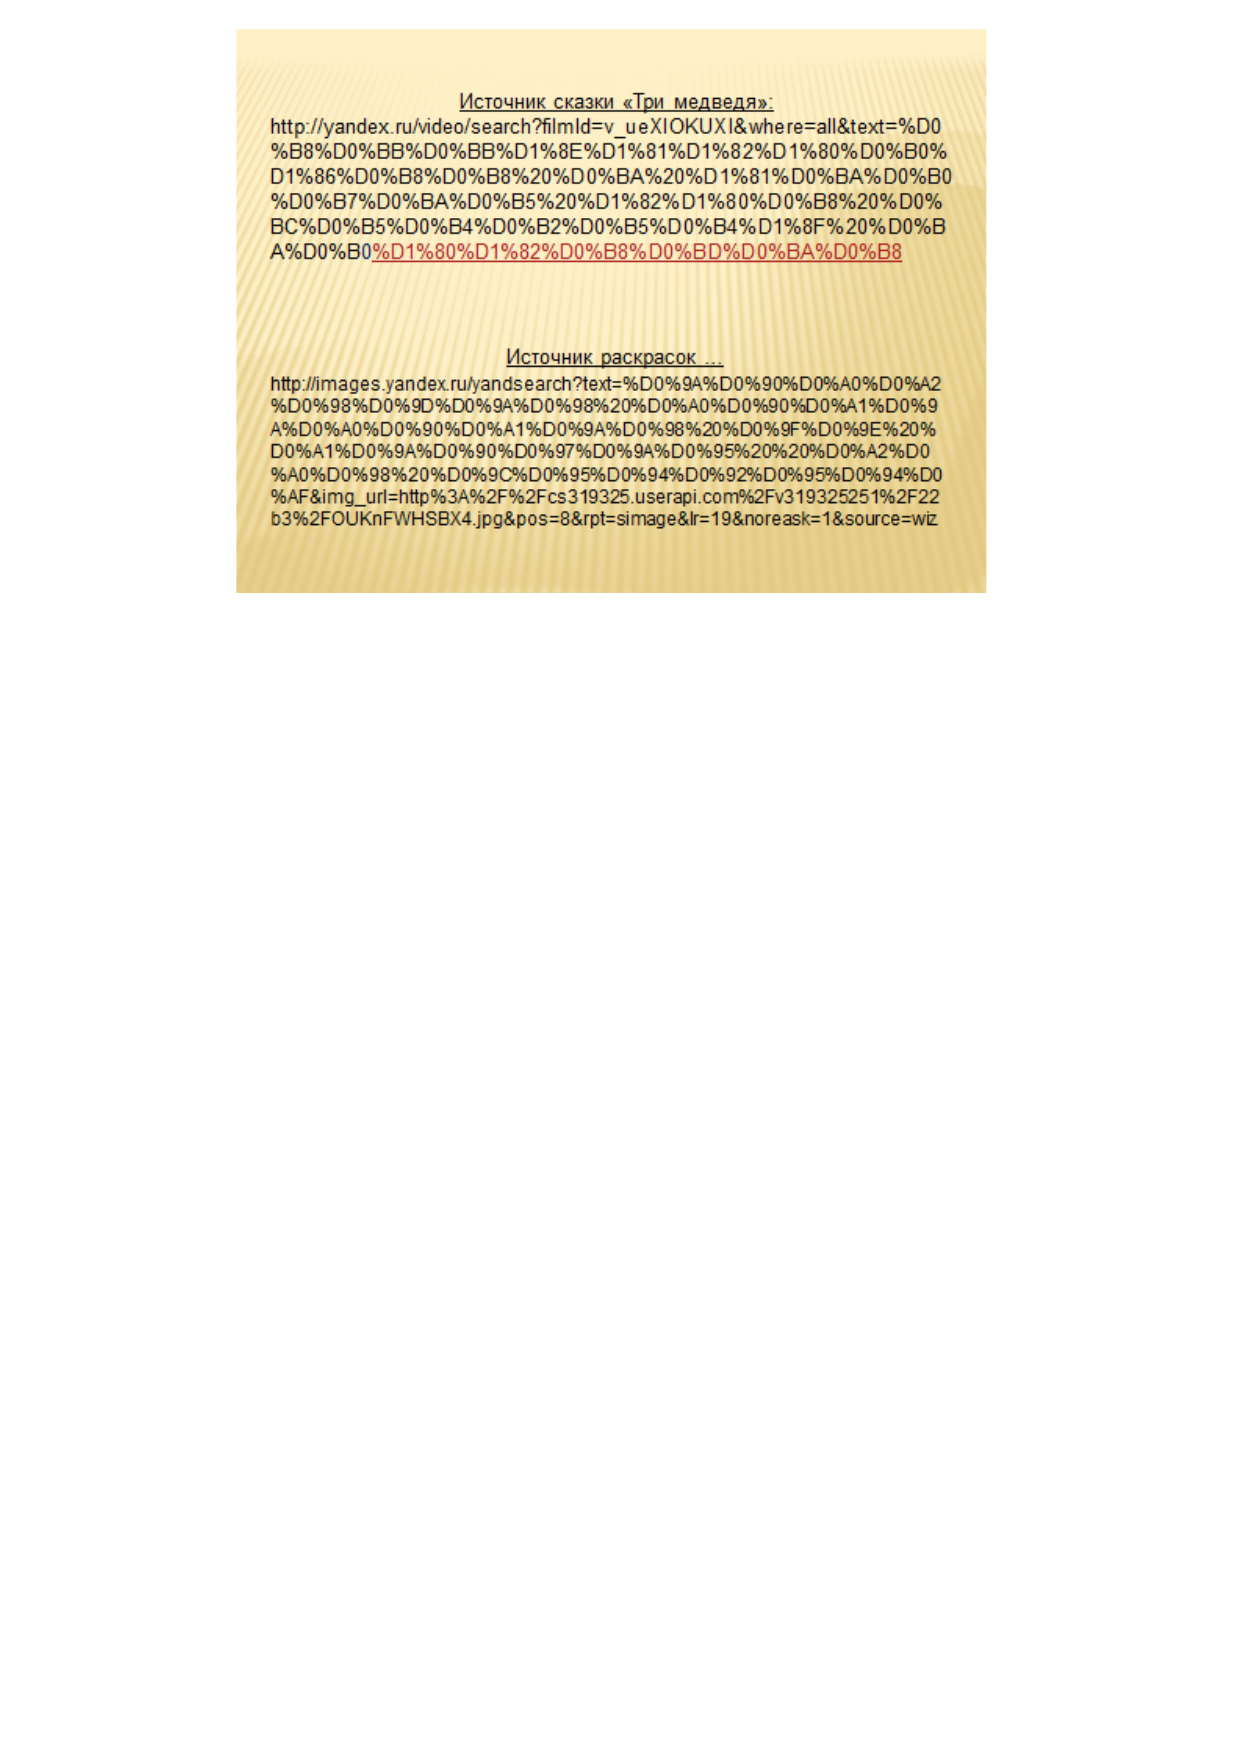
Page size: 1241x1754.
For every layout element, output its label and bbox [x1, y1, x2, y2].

picture [236, 29, 987, 593]
